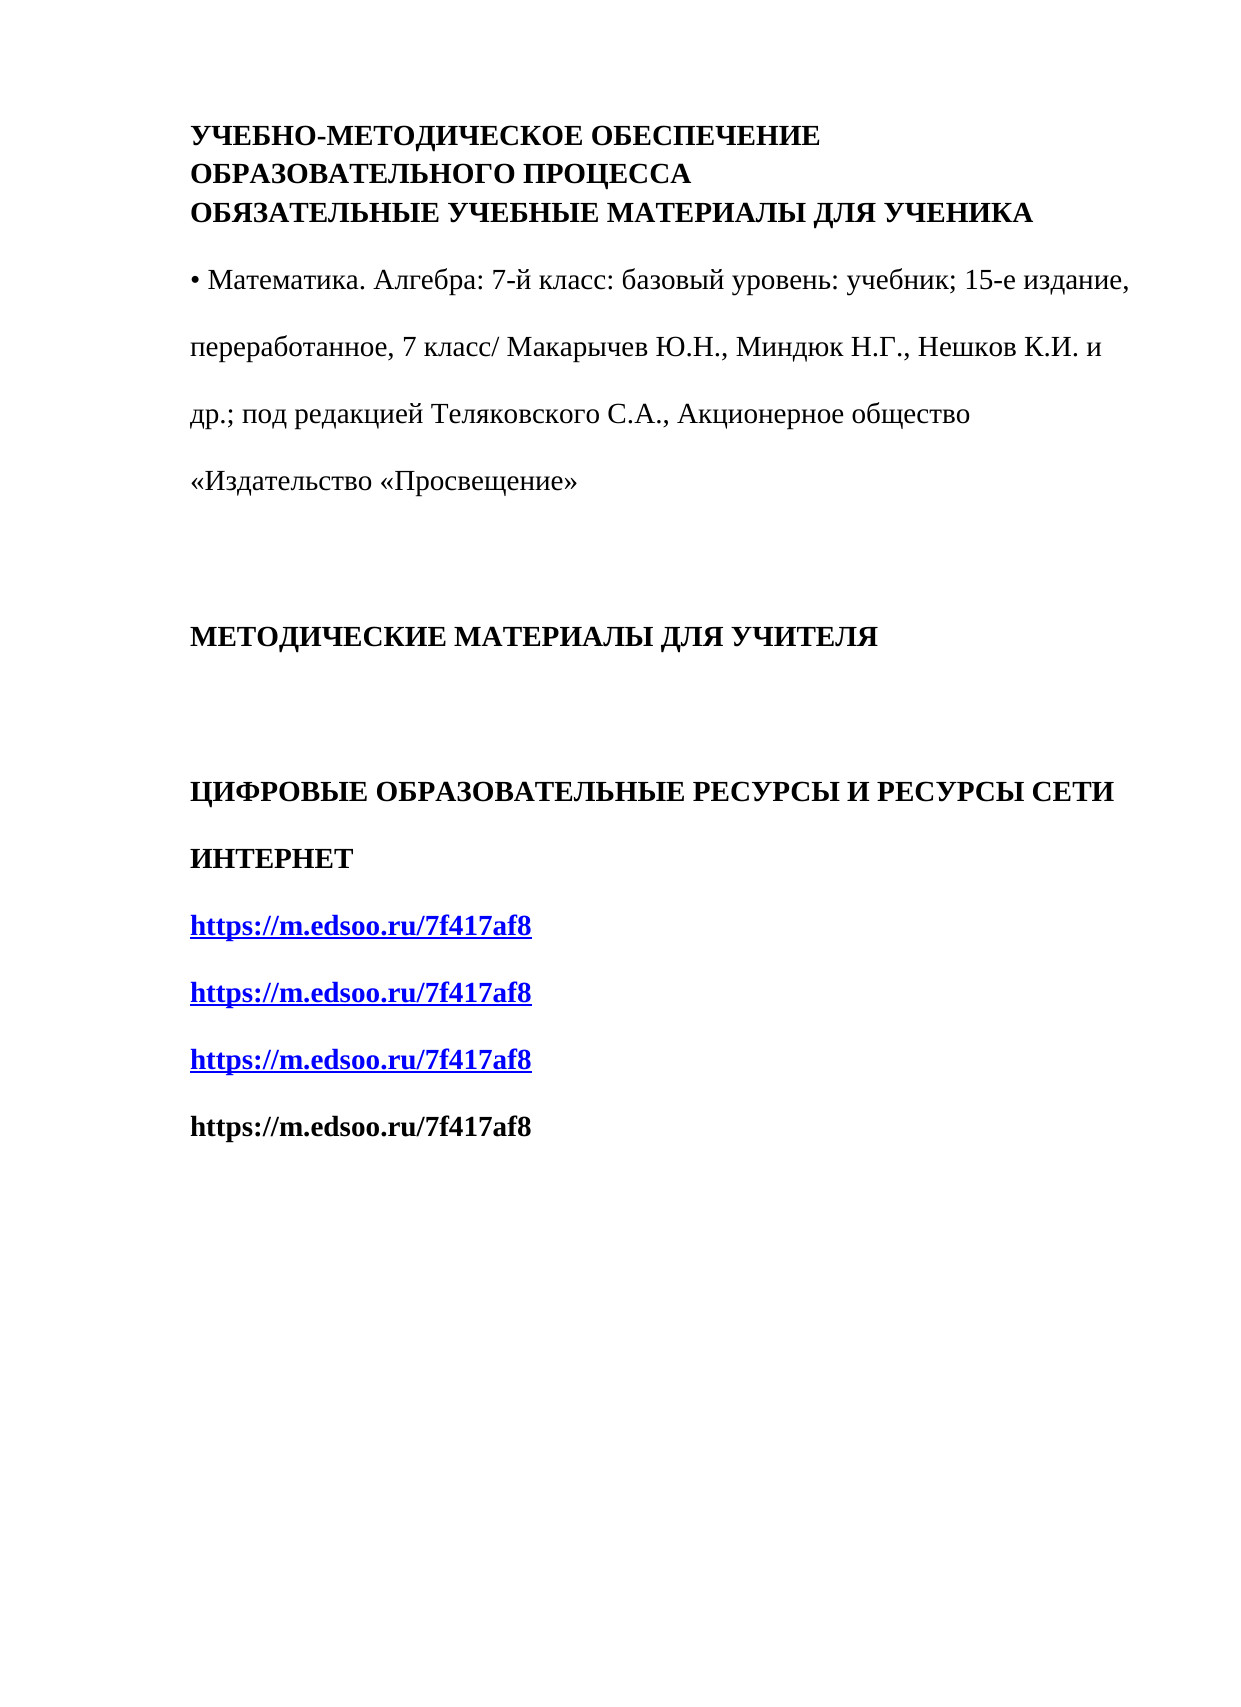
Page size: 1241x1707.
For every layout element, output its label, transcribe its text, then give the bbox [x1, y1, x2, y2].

text https://m.edsoo.ru/7f417af8 [190, 908, 1152, 942]
text ОБЯЗАТЕЛЬНЫЕ УЧЕБНЫЕ МАТЕРИАЛЫ ДЛЯ УЧЕНИКА [190, 195, 1152, 229]
text • Математика. Алгебра: 7-й класс: базовый уровень: учебник; 15-е издание, переработанное, 7 класс/ Макарычев Ю.Н., Миндюк Н.Г., Нешков К.И. и др.; под редакцией Теляковского С.А., Акционерное общество «Издательство «Просвещение» [190, 262, 1152, 497]
text МЕТОДИЧЕСКИЕ МАТЕРИАЛЫ ДЛЯ УЧИТЕЛЯ [190, 619, 1152, 652]
text https://m.edsoo.ru/7f417af8 [190, 975, 1152, 1009]
text ЦИФРОВЫЕ ОБРАЗОВАТЕЛЬНЫЕ РЕСУРСЫ И РЕСУРСЫ СЕТИ ИНТЕРНЕТ [190, 774, 1152, 875]
text https://m.edsoo.ru/7f417af8 [190, 1109, 1152, 1143]
text УЧЕБНО-МЕТОДИЧЕСКОЕ ОБЕСПЕЧЕНИЕ ОБРАЗОВАТЕЛЬНОГО ПРОЦЕССА [190, 118, 1152, 190]
text https://m.edsoo.ru/7f417af8 [190, 1042, 1152, 1076]
